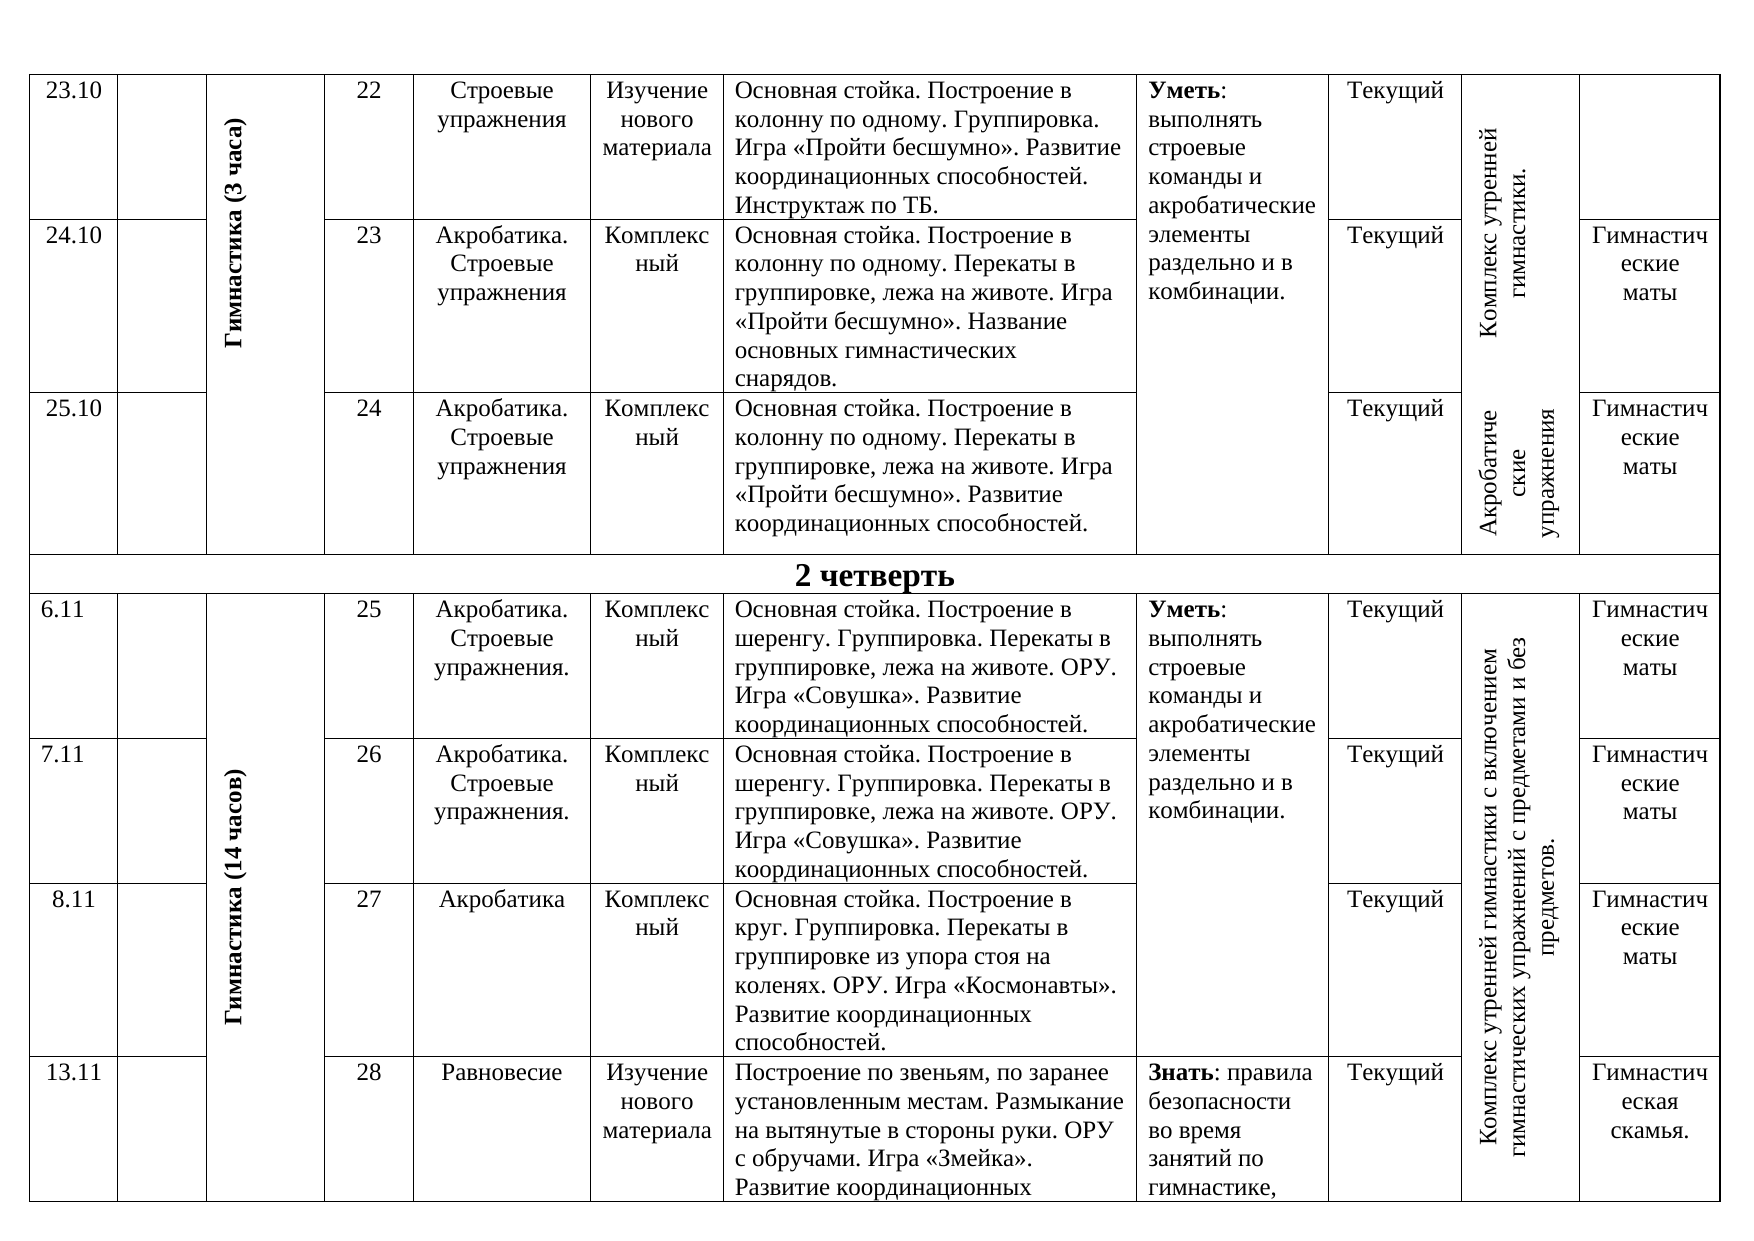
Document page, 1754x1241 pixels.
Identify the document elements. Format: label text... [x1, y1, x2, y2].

table_cell Текущий [1329, 220, 1461, 392]
table_cell Акробатика. Строевые упражнения [414, 220, 590, 392]
table_cell Гимнастика (3 часа) [207, 75, 324, 392]
table_cell Комплекс утренней гимнастики. [1462, 75, 1579, 392]
table_cell Изучение нового материала [591, 75, 723, 219]
table_cell Основная стойка. Построение в шеренгу. Группировка. Перекаты в группировке, лежа на животе. ОРУ. Игра «Совушка». Развитие координационных способностей. [724, 594, 1136, 738]
table_cell 23.10 [30, 75, 117, 219]
table_cell Гимнастика (14 часов) [207, 594, 324, 1201]
table_cell 13.11 [30, 1057, 117, 1201]
table_cell Комплекс утренней гимнастики с включением гимнастических упражнений с предметами и без предметов. [1462, 594, 1579, 1201]
table_cell Уметь: выполнять строевые команды и акробатические элементы раздельно и в комбинации. [1137, 75, 1328, 392]
table_cell [1137, 392, 1328, 554]
table_cell Акробатика. Строевые упражнения. [414, 739, 590, 883]
table_cell Текущий [1329, 739, 1461, 883]
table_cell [591, 1057, 723, 1201]
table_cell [1137, 1057, 1328, 1201]
table_cell [118, 739, 206, 883]
table_cell 2 четверть [30, 555, 1719, 593]
table_cell 22 [325, 75, 413, 219]
table_cell [118, 393, 206, 554]
table_cell [118, 220, 206, 392]
table_cell 24 [325, 393, 413, 554]
table_cell Основная стойка. Построение в круг. Группировка. Перекаты в группировке из упора стоя на коленях. ОРУ. Игра «Космонавты». Развитие координационных способностей. [724, 884, 1136, 1056]
table_cell Гимнастические маты [1580, 220, 1719, 392]
table_cell [118, 594, 206, 738]
table_cell Основная стойка. Построение в колонну по одному. Перекаты в группировке, лежа на животе. Игра «Пройти бесшумно». Развитие координационных способностей. [724, 393, 1136, 554]
table_cell Строевые упражнения [414, 75, 590, 219]
table_cell Комплексный [591, 220, 723, 392]
table_cell Равновесие [414, 1057, 590, 1201]
table_cell Основная стойка. Построение в колонну по одному. Группировка. Игра «Пройти бесшумно». Развитие координационных способностей. Инструктаж по ТБ. [724, 75, 1136, 219]
table_cell 28 [325, 1057, 413, 1201]
table_cell [118, 1057, 206, 1201]
table_cell Текущий [1329, 1057, 1461, 1201]
table_cell 6.11 [30, 594, 117, 738]
table_cell Комплексный [591, 884, 723, 1056]
table_cell [118, 75, 206, 219]
table_cell Гимнастические маты [1580, 393, 1719, 554]
table_cell Акробатические упражнения [1462, 392, 1579, 554]
table_cell Текущий [1329, 75, 1461, 219]
table_cell Акробатика. Строевые упражнения [414, 393, 590, 554]
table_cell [1580, 1057, 1719, 1201]
table_cell Акробатика [414, 884, 590, 1056]
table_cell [724, 1057, 1136, 1201]
table_cell Гимнастические маты [1580, 594, 1719, 738]
table_cell Основная стойка. Построение в колонну по одному. Перекаты в группировке, лежа на животе. Игра «Пройти бесшумно». Название основных гимнастических снарядов. [724, 220, 1136, 392]
table_cell 25 [325, 594, 413, 738]
table_cell 27 [325, 884, 413, 1056]
table_cell [207, 392, 324, 554]
table_cell Комплексный [591, 739, 723, 883]
table_cell Гимнастические маты [1580, 739, 1719, 883]
table_cell 26 [325, 739, 413, 883]
table_cell Комплексный [591, 393, 723, 554]
table_cell Основная стойка. Построение в шеренгу. Группировка. Перекаты в группировке, лежа на животе. ОРУ. Игра «Совушка». Развитие координационных способностей. [724, 739, 1136, 883]
table_cell 7.11 [30, 739, 117, 883]
table_cell Текущий [1329, 393, 1461, 554]
table_cell 23 [325, 220, 413, 392]
table_cell Комплексный [591, 594, 723, 738]
table_cell Акробатика. Строевые упражнения. [414, 594, 590, 738]
table_cell [118, 884, 206, 1056]
table_cell 25.10 [30, 393, 117, 554]
table_cell 24.10 [30, 220, 117, 392]
table_cell Уметь: выполнять строевые команды и акробатические элементы раздельно и в комбинации. [1137, 594, 1328, 1056]
table_cell [1580, 75, 1719, 219]
table_cell Текущий [1329, 884, 1461, 1056]
table_cell Гимнастические маты [1580, 884, 1719, 1056]
table_cell Текущий [1329, 594, 1461, 738]
table_cell 8.11 [30, 884, 117, 1056]
